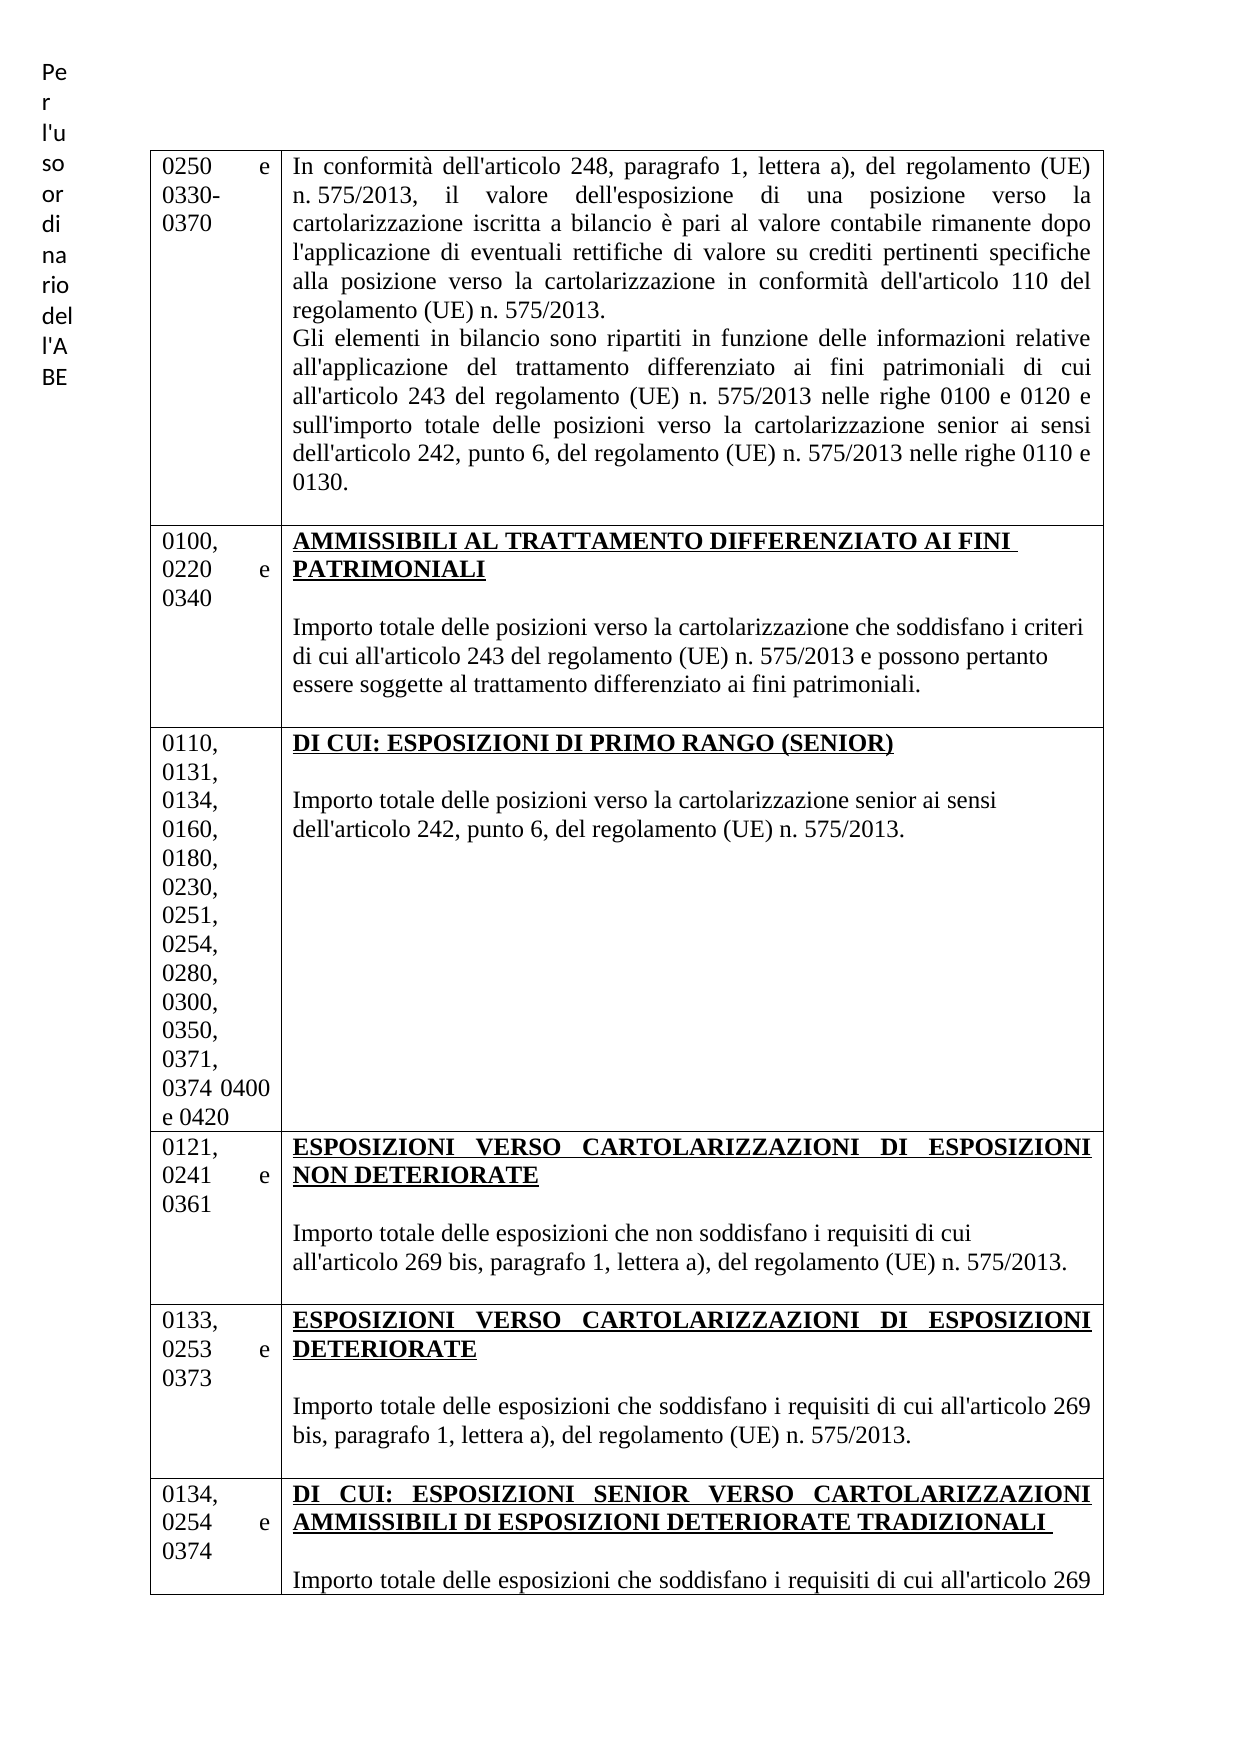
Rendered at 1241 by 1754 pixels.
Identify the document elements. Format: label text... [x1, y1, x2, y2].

table_cell ESPOSIZIONI VERSO CARTOLARIZZAZIONI DI ESPOSIZIONI DETERIORATE Importo totale delle esposizioni che soddisfano i requisiti di cui all'articolo 269 bis, paragrafo 1, lettera a), del regolamento (UE) n. 575/2013. [282, 1305, 1103, 1478]
table_cell DI CUI: ESPOSIZIONI DI PRIMO RANGO (SENIOR) Importo totale delle posizioni verso la cartolarizzazione senior ai sensi dell'articolo 242, punto 6, del regolamento (UE) n. 575/2013. [282, 728, 1103, 1131]
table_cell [151, 151, 281, 525]
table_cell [282, 1479, 1103, 1594]
table_cell ESPOSIZIONI VERSO CARTOLARIZZAZIONI DI ESPOSIZIONI NON DETERIORATE Importo totale delle esposizioni che non soddisfano i requisiti di cui all'articolo 269 bis, paragrafo 1, lettera a), del regolamento (UE) n. 575/2013. [282, 1132, 1103, 1304]
table_cell AMMISSIBILI AL TRATTAMENTO DIFFERENZIATO AI FINI PATRIMONIALI Importo totale delle posizioni verso la cartolarizzazione che soddisfano i criteri di cui all'articolo 243 del regolamento (UE) n. 575/2013 e possono pertanto essere soggette al trattamento differenziato ai fini patrimoniali. [282, 526, 1103, 727]
table_cell 0121, 0241 e 0361 [151, 1132, 281, 1304]
table_cell 0100, 0220 e 0340 [151, 526, 281, 727]
table_cell 0110, 0131, 0134, 0160, 0180, 0230, 0251, 0254, 0280, 0300, 0350, 0371, 0374 0400 e 0420 [151, 728, 281, 1131]
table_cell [282, 151, 1103, 525]
table_cell 0133, 0253 e 0373 [151, 1305, 281, 1478]
table_cell 0134, 0254 e 0374 [151, 1479, 281, 1594]
